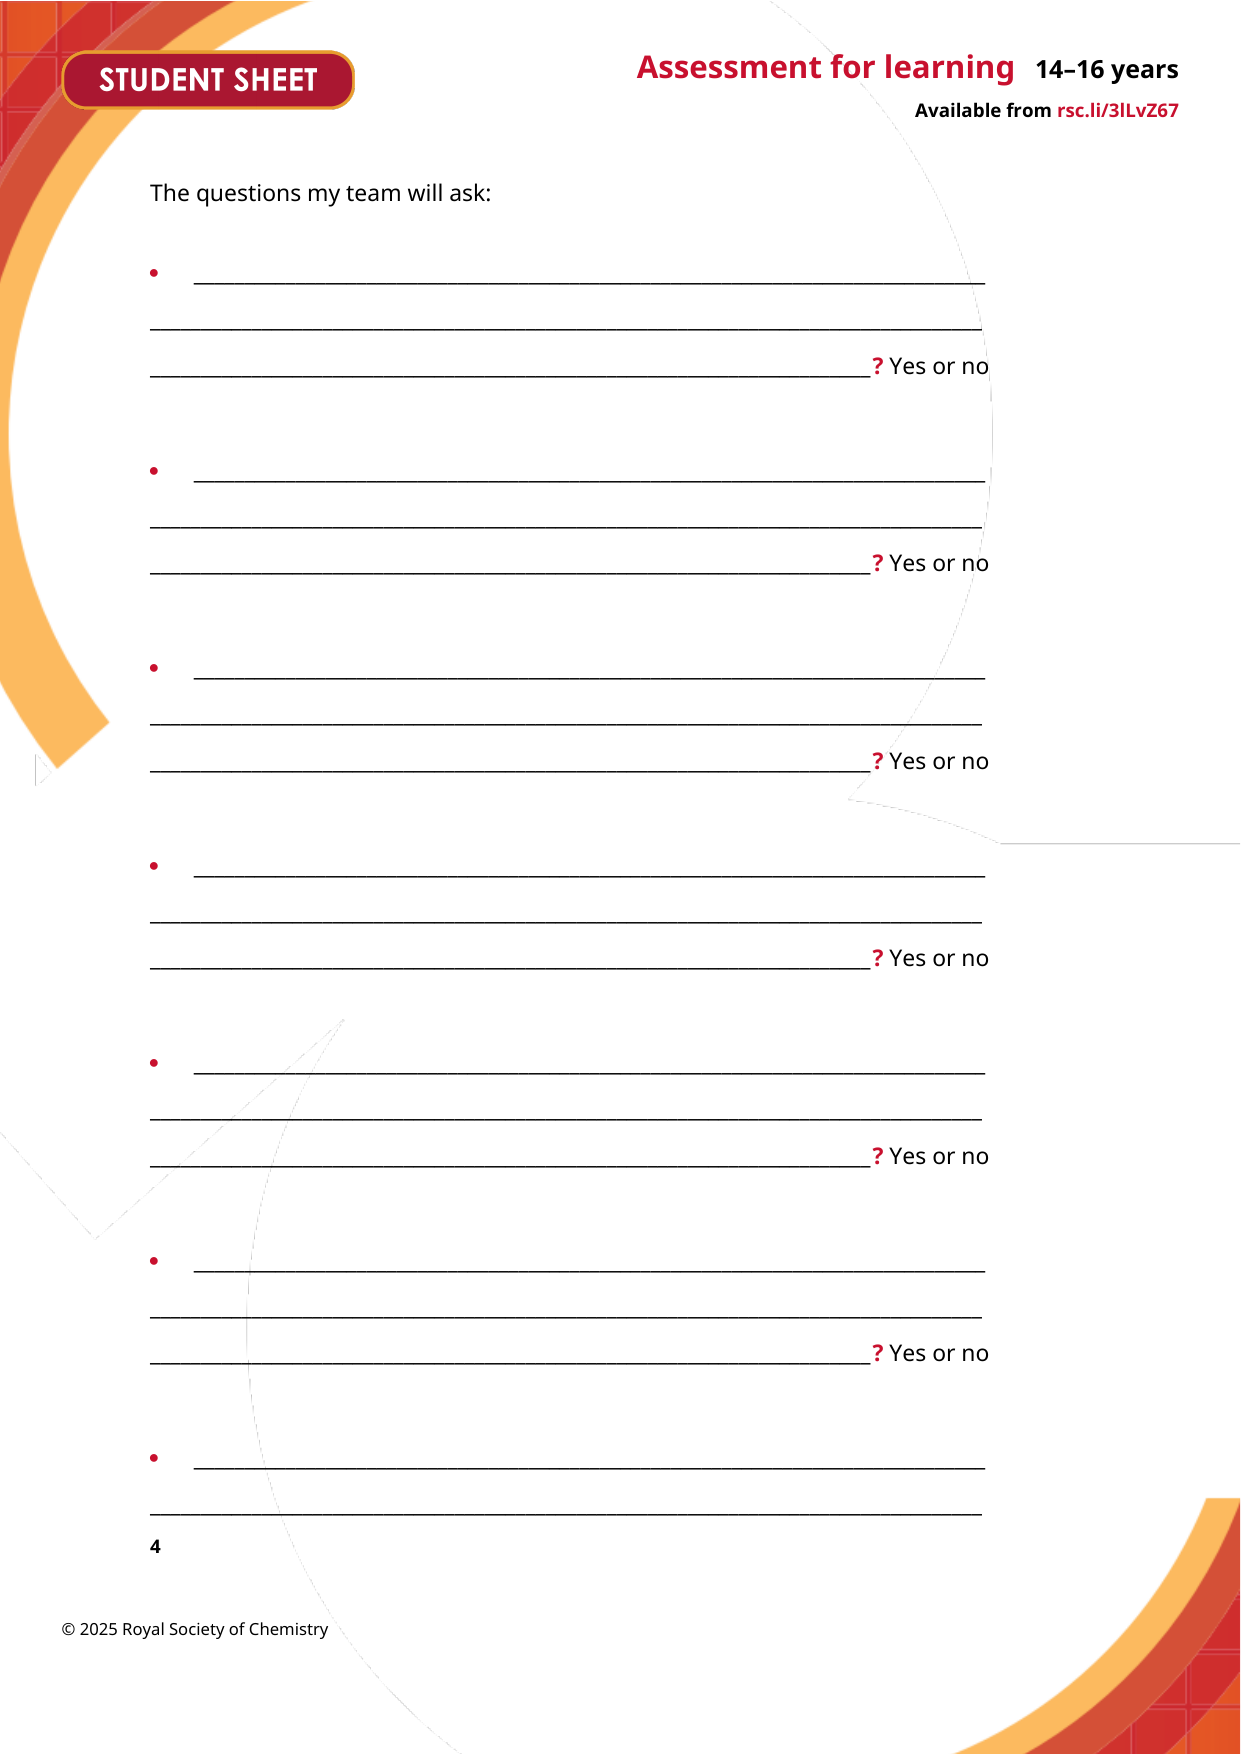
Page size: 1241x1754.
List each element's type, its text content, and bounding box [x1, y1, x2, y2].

text _______________________________________________________________________? Yes or no [150, 1140, 1090, 1171]
text __________________________________________________________________________________ [150, 1291, 1090, 1322]
picture [61, 50, 355, 110]
text _______________________________________________________________________? Yes or no [150, 350, 1090, 381]
list ______________________________________________________________________________ [150, 257, 1090, 288]
text __________________________________________________________________________________ [150, 501, 1090, 532]
text _______________________________________________________________________? Yes or no [150, 942, 1090, 973]
list ______________________________________________________________________________ [150, 850, 1090, 881]
list ______________________________________________________________________________ [150, 455, 1090, 486]
text _______________________________________________________________________? Yes or no [150, 745, 1090, 776]
text __________________________________________________________________________________ [150, 698, 1090, 730]
text __________________________________________________________________________________ [150, 1093, 1090, 1125]
text The questions my team will ask: [150, 177, 1090, 242]
text _______________________________________________________________________? Yes or no [150, 547, 1090, 578]
list ______________________________________________________________________________ [150, 652, 1090, 683]
text __________________________________________________________________________________ [150, 896, 1090, 927]
list ______________________________________________________________________________ [150, 1047, 1090, 1078]
list ______________________________________________________________________________ [150, 1245, 1090, 1276]
text __________________________________________________________________________________ [150, 303, 1090, 335]
list ______________________________________________________________________________ [150, 1442, 1090, 1473]
text _______________________________________________________________________? Yes or no [150, 1337, 1090, 1368]
text __________________________________________________________________________________ [150, 1488, 1090, 1520]
